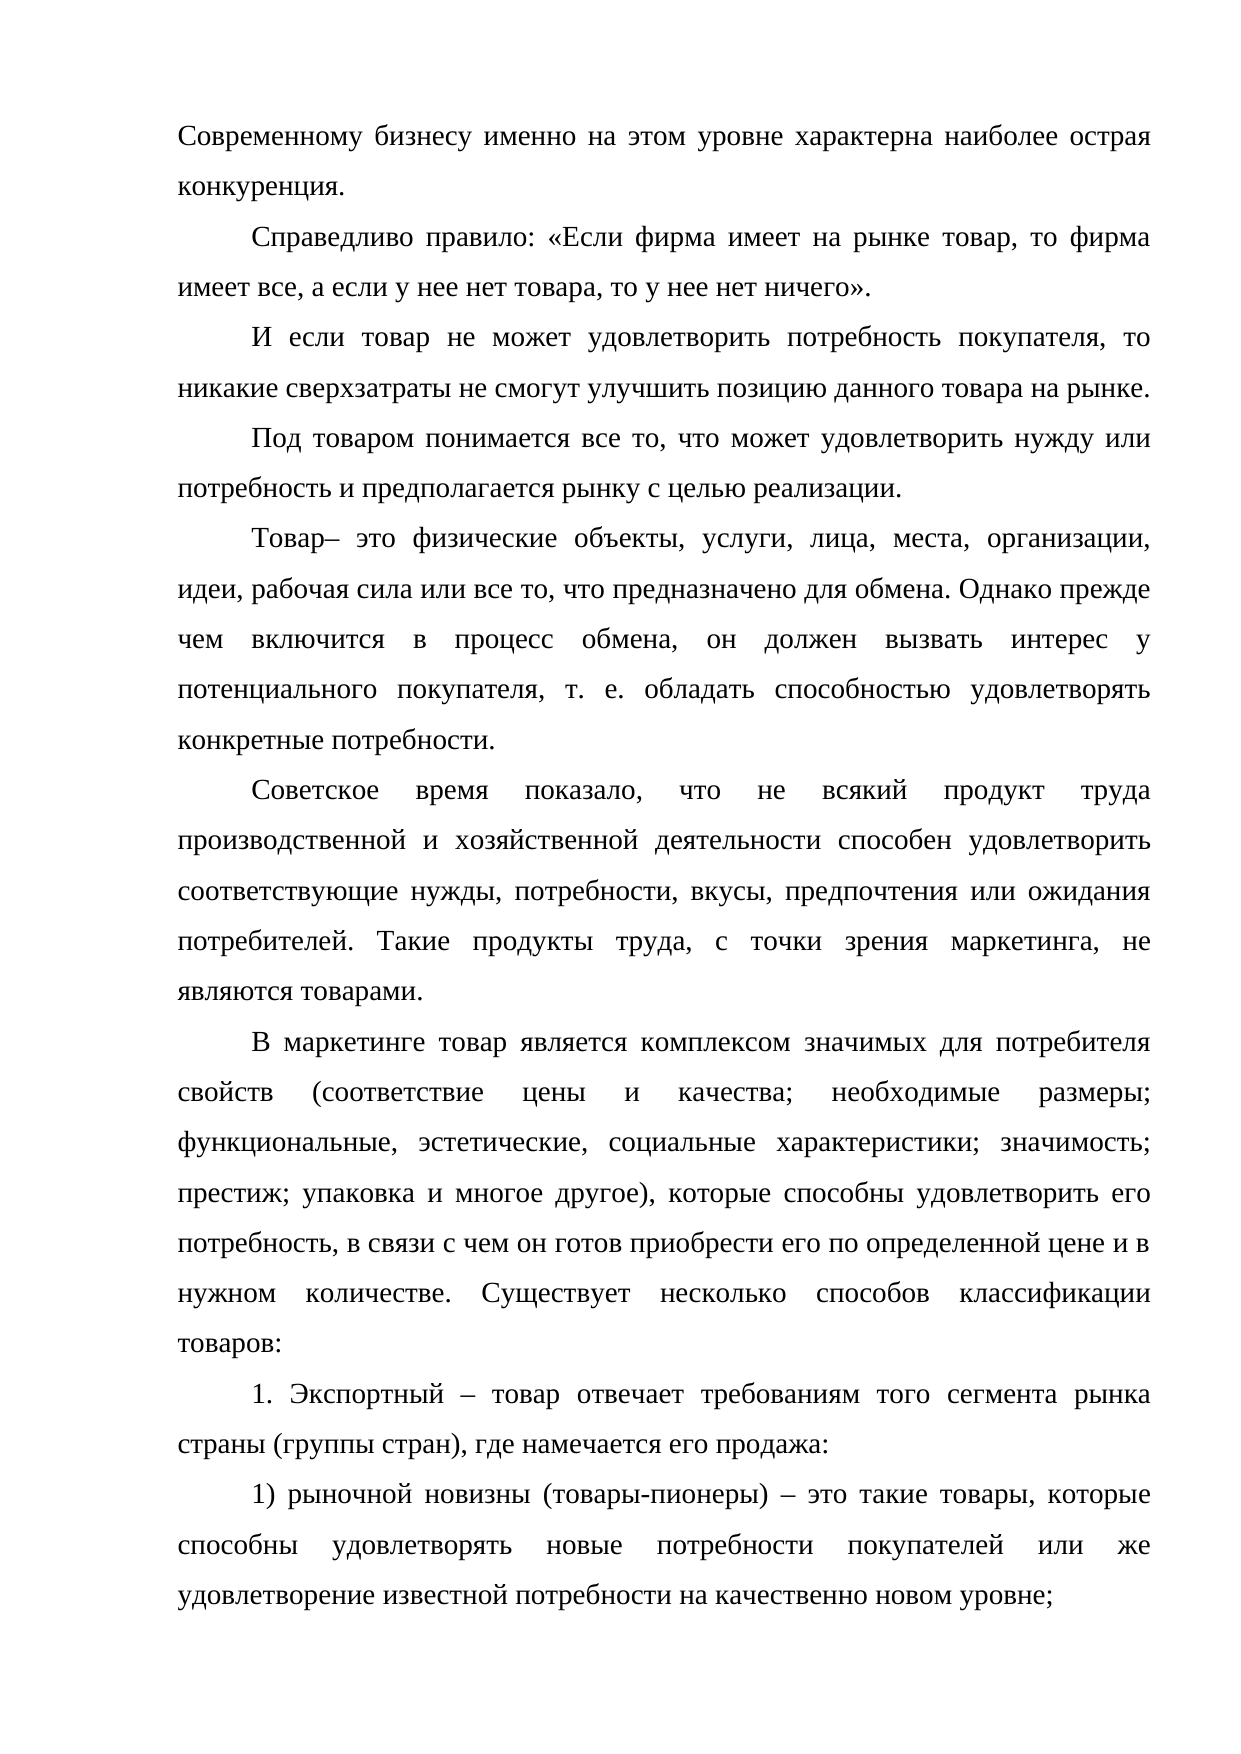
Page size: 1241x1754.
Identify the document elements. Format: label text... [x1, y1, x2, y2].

text В маркетинге товар является комплексом значимых для потребителя свойств (соответствие цены и качества; необходимые размеры; функциональные, эстетические, социальные характеристики; значимость; престиж; упаковка и многое другое), которые способны удовлетворить его потребность, в связи с чем он готов приобрести его по определенной цене и в нужном количестве. Существует несколько способов классификации товаров: [177, 1024, 1152, 1359]
text Под товаром понимается все то, что может удовлетворить нужду или потребность и предполагается рынку с целью реализации. [177, 420, 1152, 504]
text Справедливо правило: «Если фирма имеет на рынке товар, то фирма имеет все, а если у нее нет товара, то у нее нет ничего». [177, 219, 1152, 303]
text Советское время показало, что не всякий продукт труда производственной и хозяйственной деятельности способен удовлетворить соответствующие нужды, потребности, вкусы, предпочтения или ожидания потребителей. Такие продукты труда, с точки зрения маркетинга, не являются товарами. [177, 772, 1152, 1007]
text И если товар не может удовлетворить потребность покупателя, то никакие сверхзатраты не смогут улучшить позицию данного товара на рынке. [177, 319, 1152, 403]
text 1. Экспортный – товар отвечает требованиям того сегмента рынка страны (группы стран), где намечается его продажа: [177, 1376, 1152, 1460]
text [177, 118, 1152, 202]
text Товар– это физические объекты, услуги, лица, места, организации, идеи, рабочая сила или все то, что предназначено для обмена. Однако прежде чем включится в процесс обмена, он должен вызвать интерес у потенциального покупателя, т. е. обладать способностью удовлетворять конкретные потребности. [177, 521, 1152, 755]
text 1) рыночной новизны (товары-пионеры) – это такие товары, которые способны удовлетворять новые потребности покупателей или же удовлетворение известной потребности на качественно новом уровне; [177, 1477, 1152, 1611]
